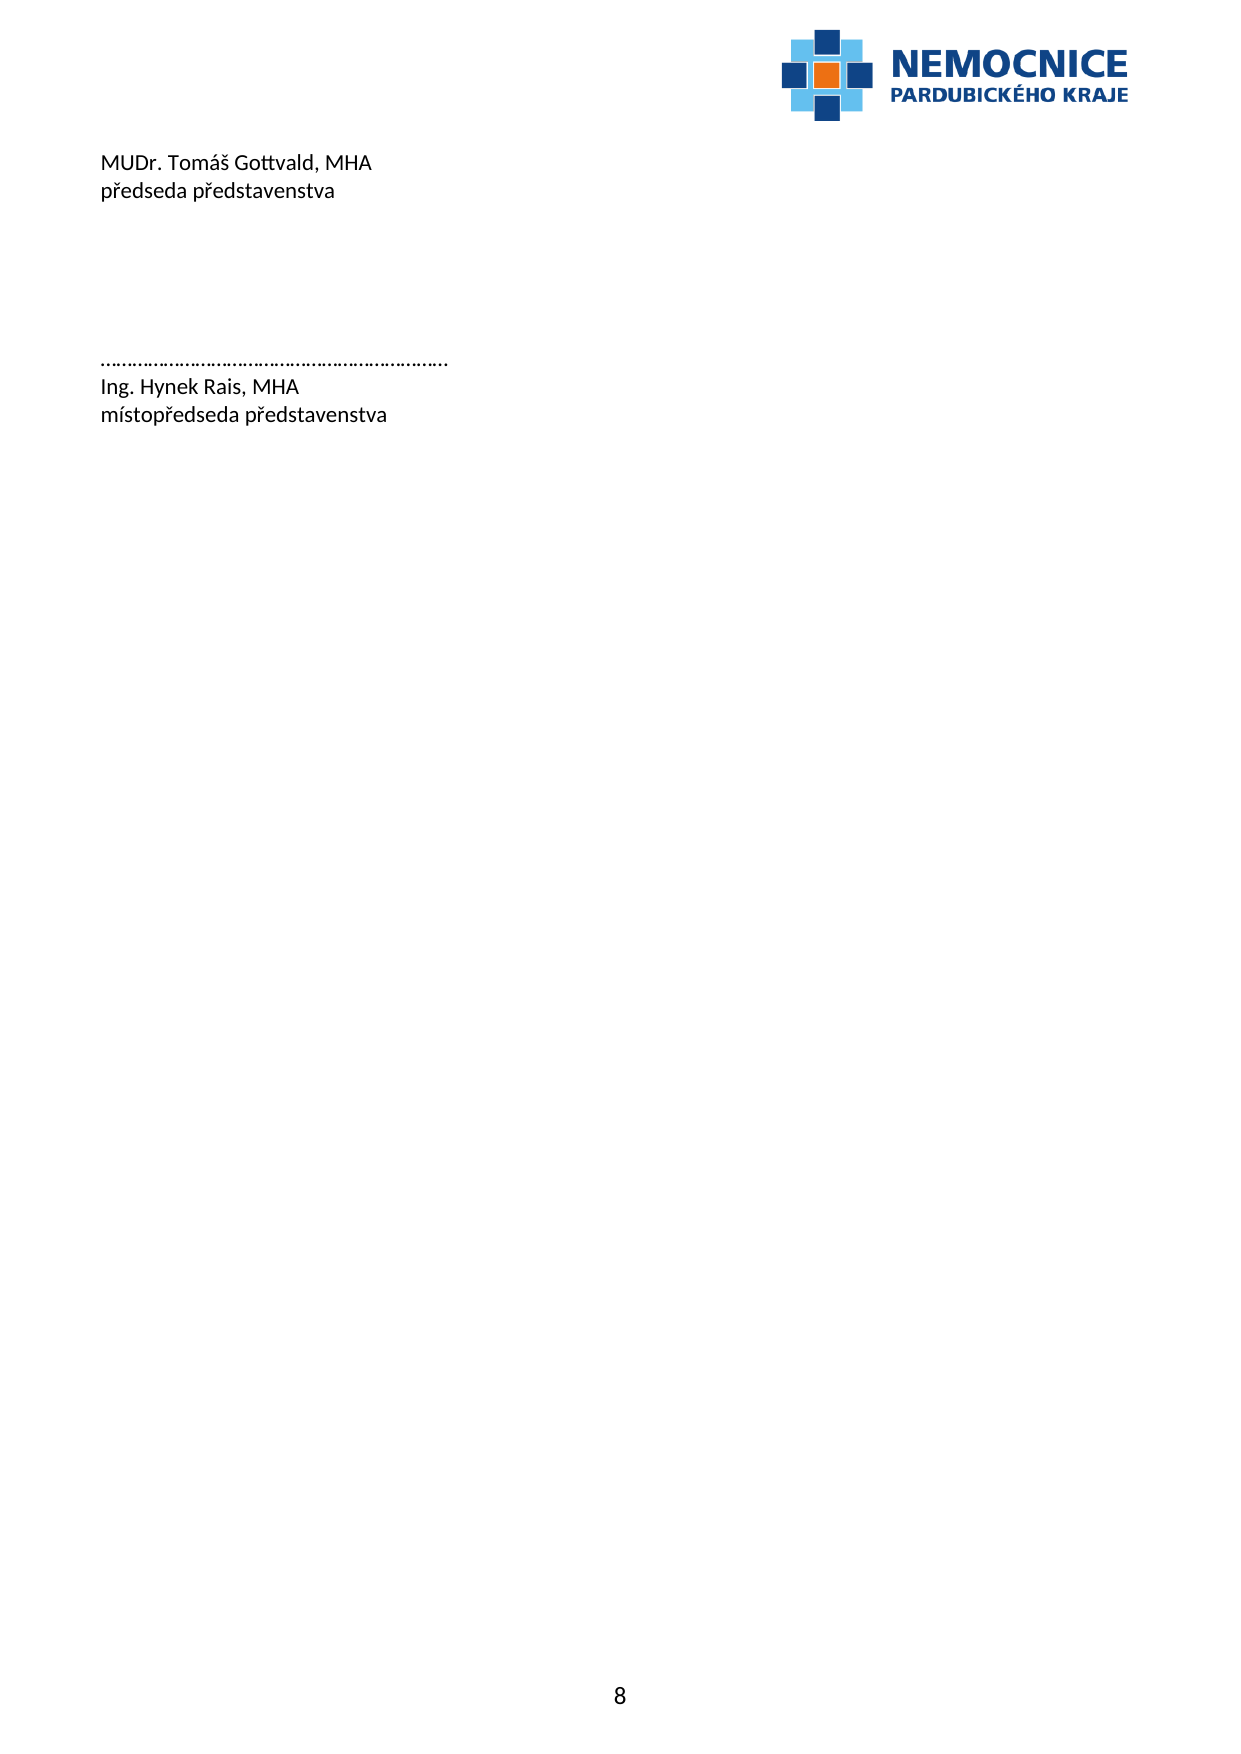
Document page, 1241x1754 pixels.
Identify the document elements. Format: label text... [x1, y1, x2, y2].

text místopředseda představenstva [100, 400, 1140, 428]
text Ing. Hynek Rais, MHA [100, 372, 1140, 400]
text předseda představenstva [100, 176, 1140, 204]
text MUDr. Tomáš Gottvald, MHA [100, 148, 1140, 176]
text ………………………………………………………… [100, 344, 1140, 372]
picture [780, 28, 1128, 122]
